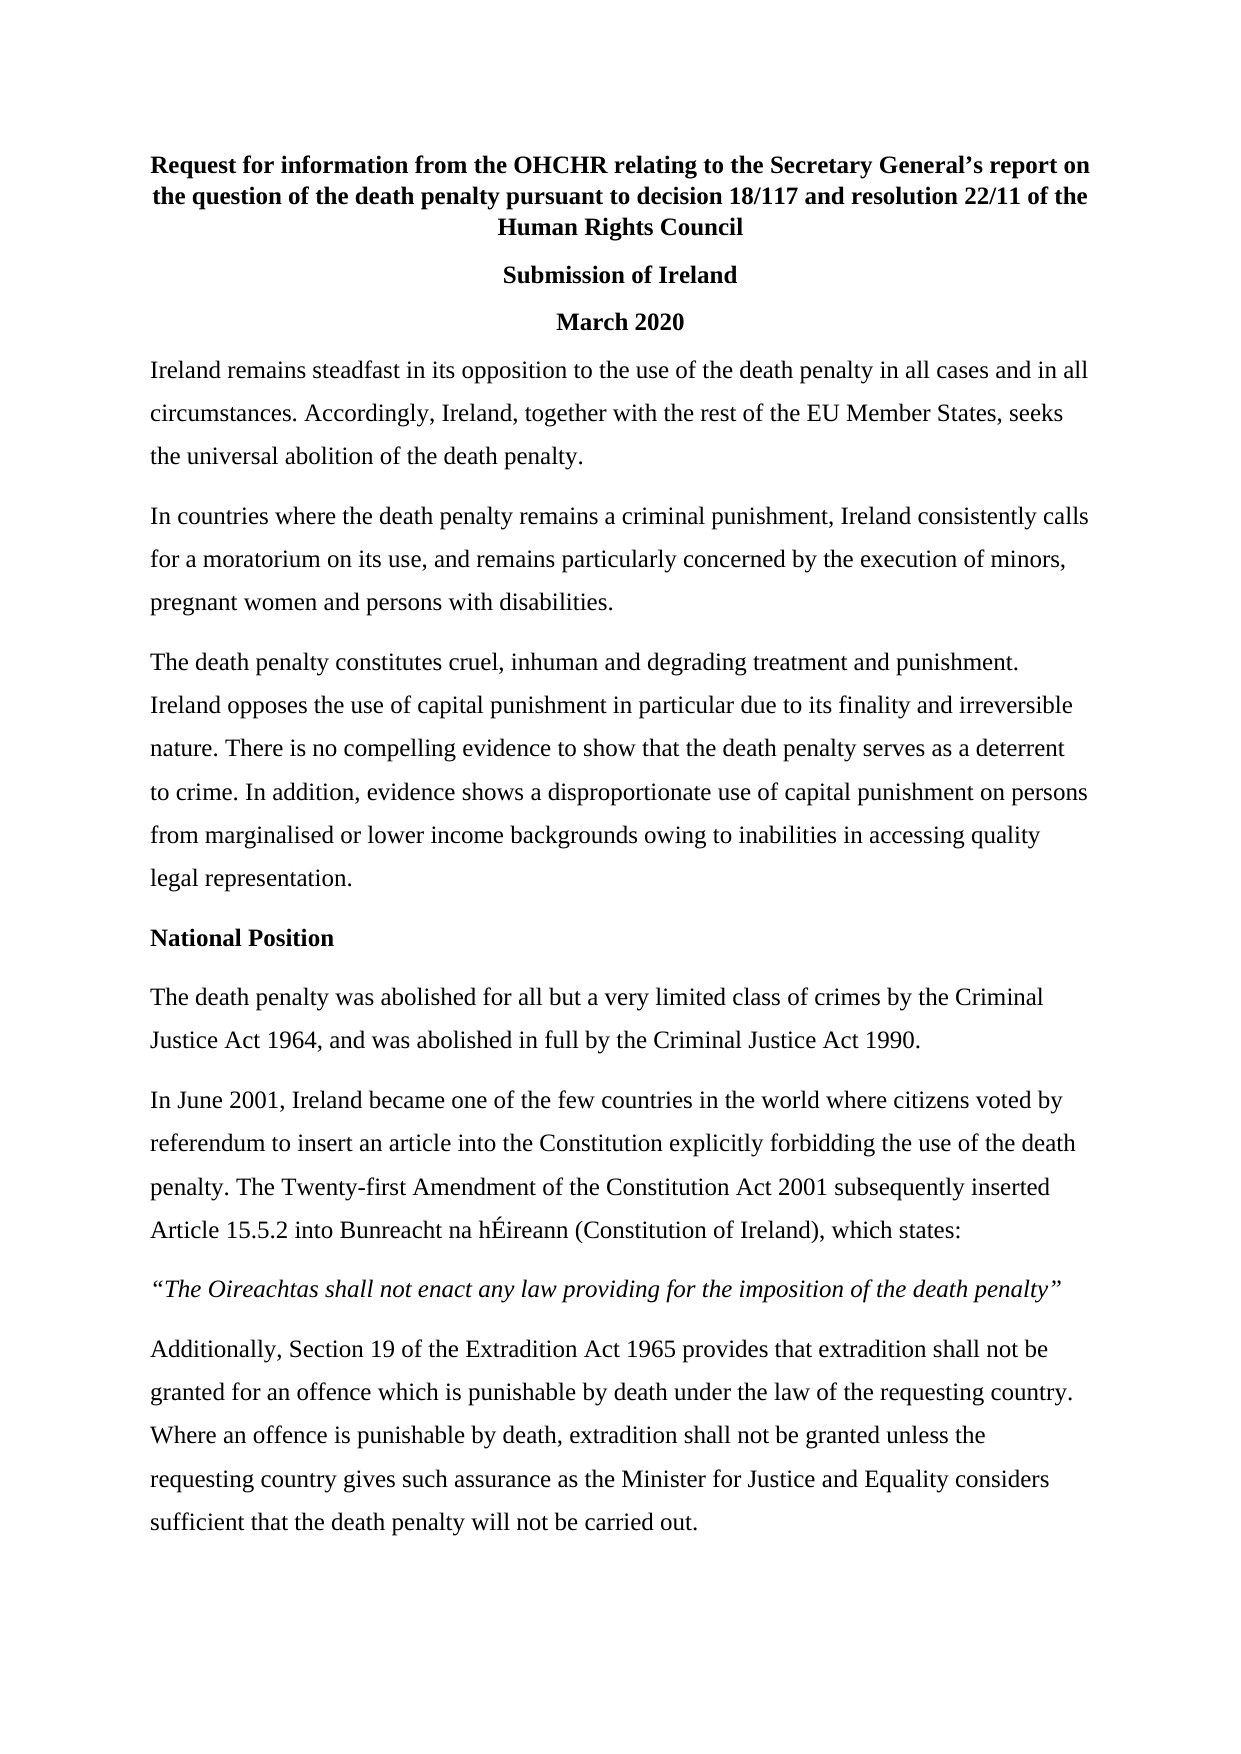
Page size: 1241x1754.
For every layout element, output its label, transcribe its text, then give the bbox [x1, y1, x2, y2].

text In countries where the death penalty remains a criminal punishment, Ireland consistently calls for a moratorium on its use, and remains particularly concerned by the execution of minors, pregnant women and persons with disabilities. [150, 501, 1090, 616]
text March 2020 [150, 307, 1090, 336]
text The death penalty constitutes cruel, inhuman and degrading treatment and punishment. Ireland opposes the use of capital punishment in particular due to its finality and irreversible nature. There is no compelling evidence to show that the death penalty serves as a deterrent to crime. In addition, evidence shows a disproportionate use of capital punishment on persons from marginalised or lower income backgrounds owing to inabilities in accessing quality legal representation. [150, 647, 1090, 892]
text Additionally, Section 19 of the Extradition Act 1965 provides that extradition shall not be granted for an offence which is punishable by death under the law of the requesting country. Where an offence is punishable by death, extradition shall not be granted unless the requesting country gives such assurance as the Minister for Justice and Equality considers sufficient that the death penalty will not be carried out. [150, 1334, 1090, 1536]
text In June 2001, Ireland became one of the few countries in the world where citizens voted by referendum to insert an article into the Constitution explicitly forbidding the use of the death penalty. The Twenty-first Amendment of the Constitution Act 2001 subsequently inserted Article 15.5.2 into Bunreacht na hÉireann (Constitution of Ireland), which states: [150, 1085, 1090, 1243]
text The death penalty was abolished for all but a very limited class of crimes by the Criminal Justice Act 1964, and was abolished in full by the Criminal Justice Act 1990. [150, 982, 1090, 1054]
text Submission of Ireland [150, 260, 1090, 288]
text “The Oireachtas shall not enact any law providing for the imposition of the death penalty” [150, 1274, 1090, 1303]
text Request for information from the OHCHR relating to the Secretary General’s report on the question of the death penalty pursuant to decision 18/117 and resolution 22/11 of the Human Rights Council [150, 150, 1090, 241]
text National Position [150, 923, 1090, 951]
text Ireland remains steadfast in its opposition to the use of the death penalty in all cases and in all circumstances. Accordingly, Ireland, together with the rest of the EU Member States, seeks the universal abolition of the death penalty. [150, 355, 1090, 470]
